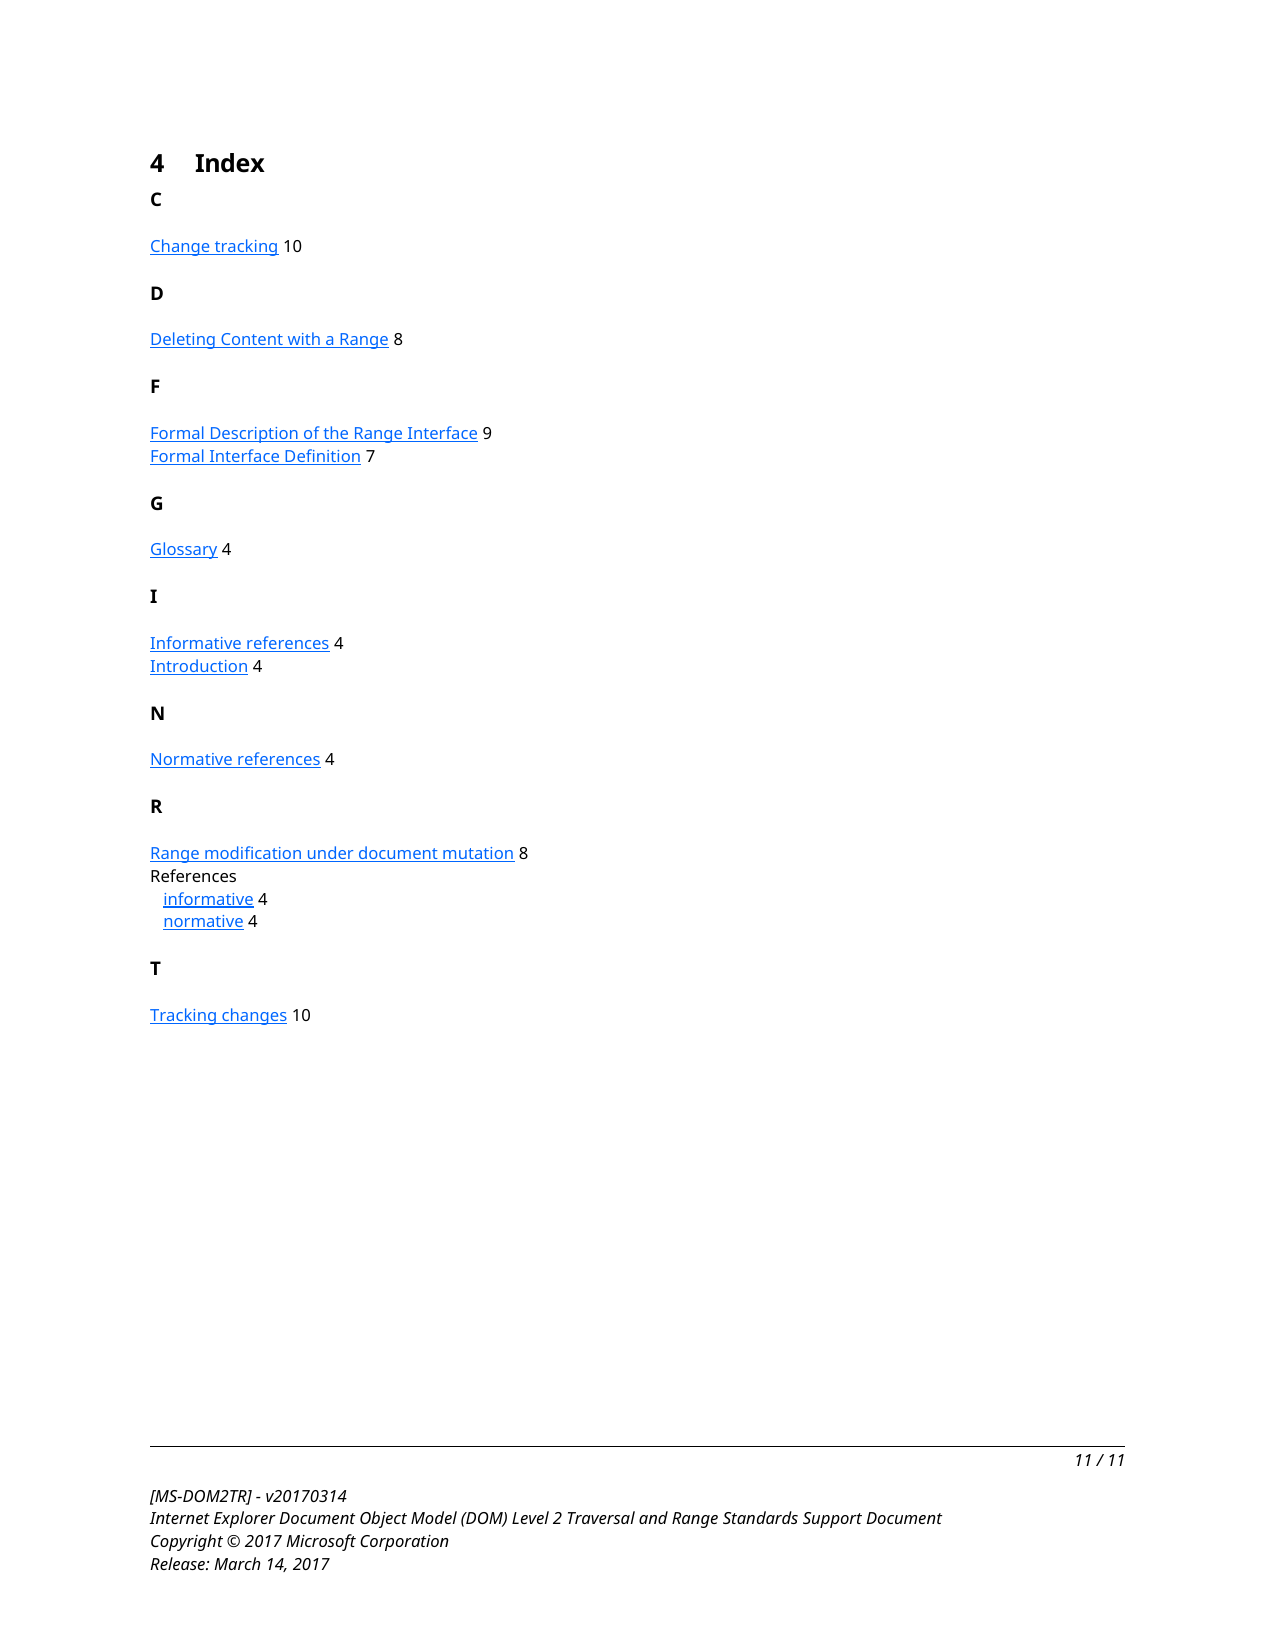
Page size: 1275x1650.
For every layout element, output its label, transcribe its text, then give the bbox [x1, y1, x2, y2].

text Change tracking 10 [150, 234, 600, 257]
text Range modification under document mutation 8 [150, 842, 600, 864]
text C [150, 186, 600, 212]
text R [150, 793, 600, 819]
text Formal Interface Definition 7 [150, 444, 600, 467]
text G [150, 490, 600, 515]
text Normative references 4 [150, 748, 600, 771]
text Glossary 4 [150, 538, 600, 561]
text N [150, 700, 600, 725]
text I [150, 583, 600, 609]
subtitle Index [150, 146, 1125, 180]
text D [150, 280, 600, 305]
text Formal Description of the Range Interface 9 [150, 422, 600, 444]
text Tracking changes 10 [150, 1003, 600, 1026]
text Deleting Content with a Range 8 [150, 328, 600, 351]
text normative 4 [150, 910, 600, 932]
text informative 4 [150, 887, 600, 910]
text T [150, 955, 600, 981]
text Informative references 4 [150, 632, 600, 654]
text Introduction 4 [150, 654, 600, 677]
text References [150, 864, 600, 887]
text F [150, 373, 600, 399]
